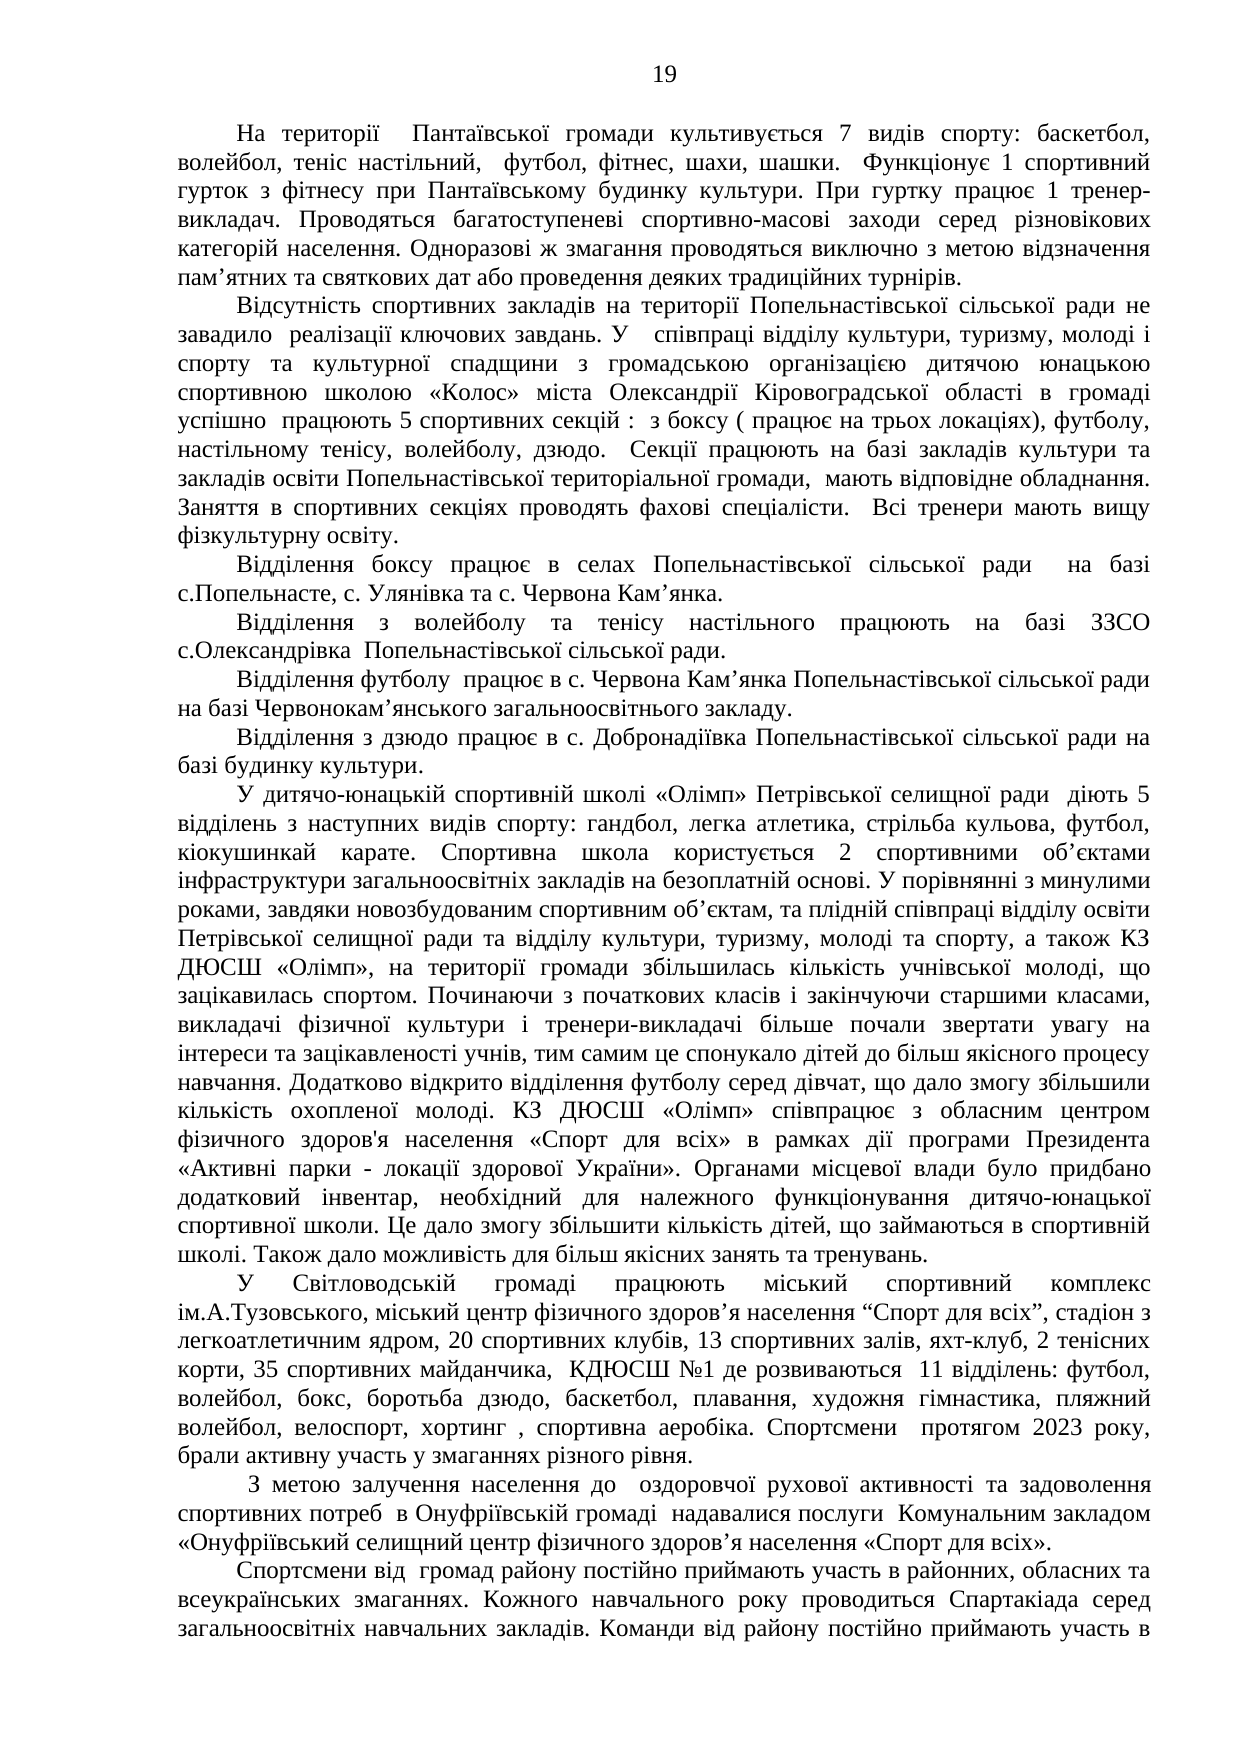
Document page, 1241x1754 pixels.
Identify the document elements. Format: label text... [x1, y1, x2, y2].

text Відділення з дзюдо працює в с. Добронадіївка Попельнастівської сільської ради на базі будинку культури. [177, 722, 1152, 779]
text Відділення боксу працює в селах Попельнастівської сільської ради на базі с.Попельнасте, с. Улянівка та с. Червона Кам’янка. [177, 549, 1152, 607]
text З метою залучення населення до оздоровчої рухової активності та задоволення спортивних потреб в Онуфріївській громаді надавалися послуги Комунальним закладом «Онуфріївський селищний центр фізичного здоров’я населення «Спорт для всіх». [177, 1469, 1152, 1556]
text Відділення футболу працює в с. Червона Кам’янка Попельнастівської сільської ради на базі Червонокам’янського загальноосвітнього закладу. [177, 664, 1152, 722]
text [177, 1556, 1152, 1642]
text У дитячо-юнацькій спортивній школі «Олімп» Петрівської селищної ради діють 5 відділень з наступних видів спорту: гандбол, легка атлетика, стрільба кульова, футбол, кіокушинкай карате. Спортивна школа користується 2 спортивними об’єктами інфраструктури загальноосвітніх закладів на безоплатній основі. У порівнянні з минулими роками, завдяки новозбудованим спортивним об’єктам, та плідній співпраці відділу освіти Петрівської селищної ради та відділу культури, туризму, молоді та спорту, а також КЗ ДЮСШ «Олімп», на території громади збільшилась кількість учнівської молоді, що зацікавилась спортом. Починаючи з початкових класів і закінчуючи старшими класами, викладачі фізичної культури і тренери-викладачі більше почали звертати увагу на інтереси та зацікавленості учнів, тим самим це спонукало дітей до більш якісного процесу навчання. Додатково відкрито відділення футболу серед дівчат, що дало змогу збільшили кількість охопленої молоді. КЗ ДЮСШ «Олімп» співпрацює з обласним центром фізичного здоров'я населення «Спорт для всіх» в рамках дії програми Президента «Активні парки - локації здорової України». Органами місцевої влади було придбано додатковий інвентар, необхідний для належного функціонування дитячо-юнацької спортивної школи. Це дало змогу збільшити кількість дітей, що займаються в спортивній школі. Також дало можливість для більш якісних занять та тренувань. [177, 779, 1152, 1268]
text Відділення з волейболу та тенісу настільного працюють на базі ЗЗСО с.Олександрівка Попельнастівської сільської ради. [177, 607, 1152, 664]
text На території Пантаївської громади культивується 7 видів спорту: баскетбол, волейбол, теніс настільний, футбол, фітнес, шахи, шашки. Функціонує 1 спортивний гурток з фітнесу при Пантаївському будинку культури. При гуртку працює 1 тренер-викладач. Проводяться багатоступеневі спортивно-масові заходи серед різновікових категорій населення. Одноразові ж змагання проводяться виключно з метою відзначення пам’ятних та святкових дат або проведення деяких традиційних турнірів. [177, 118, 1152, 291]
text У Світловодській громаді працюють міський спортивний комплекс ім.А.Тузовського, міський центр фізичного здоров’я населення “Спорт для всіх”, стадіон з легкоатлетичним ядром, 20 спортивних клубів, 13 спортивних залів, яхт-клуб, 2 тенісних корти, 35 спортивних майданчика, КДЮСШ №1 де розвиваються 11 відділень: футбол, волейбол, бокс, боротьба дзюдо, баскетбол, плавання, художня гімнастика, пляжний волейбол, велоспорт, хортинг , спортивна аеробіка. Спортсмени протягом 2023 року, брали активну участь у змаганнях різного рівня. [177, 1268, 1152, 1469]
text Відсутність спортивних закладів на території Попельнастівської сільської ради не завадило реалізації ключових завдань. У співпраці відділу культури, туризму, молоді і спорту та культурної спадщини з громадською організацією дитячою юнацькою спортивною школою «Колос» міста Олександрії Кіровоградської області в громаді успішно працюють 5 спортивних секцій : з боксу ( працює на трьох локаціях), футболу, настільному тенісу, волейболу, дзюдо. Секції працюють на базі закладів культури та закладів освіти Попельнастівської територіальної громади, мають відповідне обладнання. Заняття в спортивних секціях проводять фахові спеціалісти. Всі тренери мають вищу фізкультурну освіту. [177, 291, 1152, 549]
